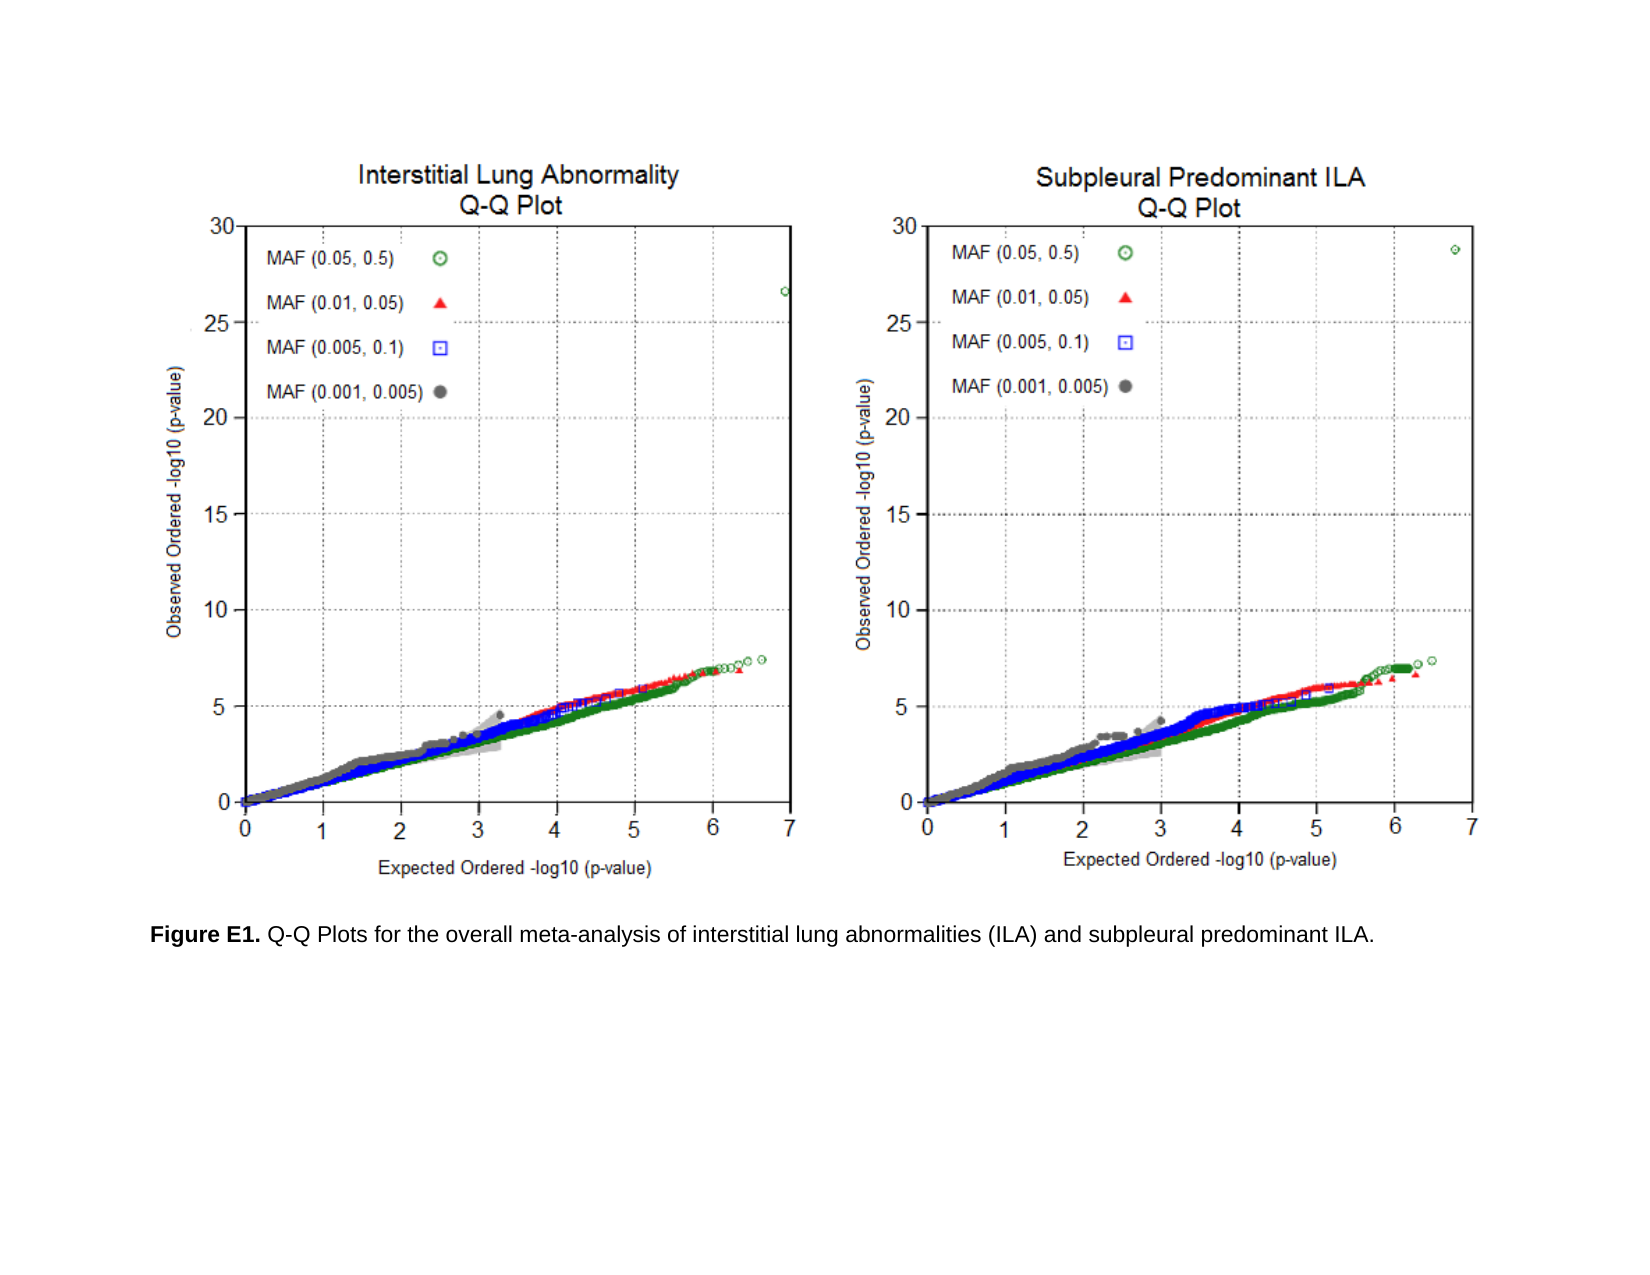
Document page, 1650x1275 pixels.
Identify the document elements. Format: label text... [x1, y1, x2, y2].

picture [150, 150, 1500, 891]
text Figure E1. Q-Q Plots for the overall meta-analysis of interstitial lung abnormalities (ILA) and subpleural predominant ILA. [150, 921, 1500, 947]
